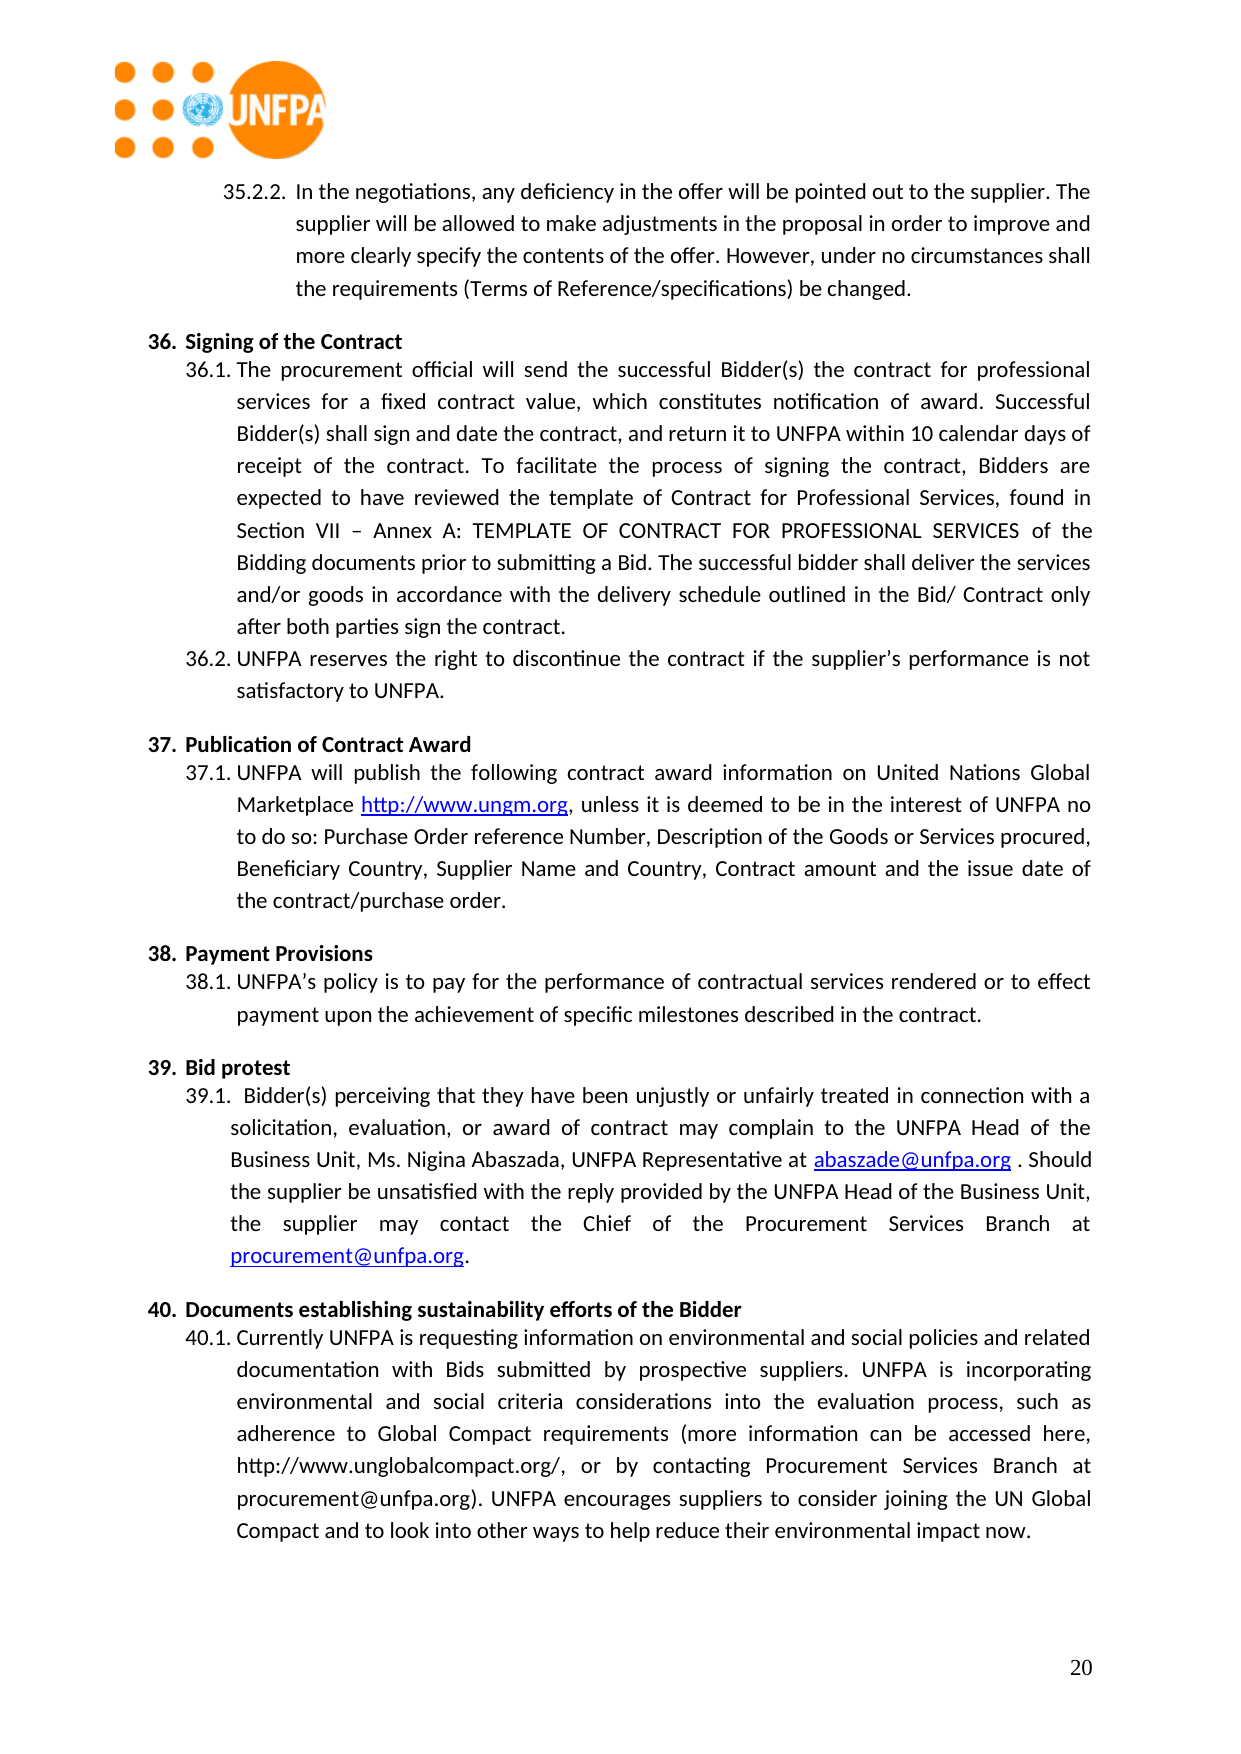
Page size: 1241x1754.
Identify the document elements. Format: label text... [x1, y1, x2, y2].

subtitle Signing of the Contract [148, 327, 1092, 355]
subtitle Payment Provisions [148, 939, 1092, 967]
subtitle Documents establishing sustainability efforts of the Bidder [148, 1295, 1092, 1323]
subtitle Publication of Contract Award [148, 730, 1092, 758]
picture [114, 61, 326, 159]
list In the negotiations, any deficiency in the offer will be pointed out to the supplier. The supplier will be allowed to make adjustments in the proposal in order to improve and more clearly specify the contents of the offer. However, under no circumstances shall the requirements (Terms of Reference/specifications) be changed. [223, 177, 1092, 302]
list The procurement official will send the successful Bidder(s) the contract for professional services for a fixed contract value, which constitutes notification of award. Successful Bidder(s) shall sign and date the contract, and return it to UNFPA within 10 calendar days of receipt of the contract. To facilitate the process of signing the contract, Bidders are expected to have reviewed the template of Contract for Professional Services, found in Section VII – Annex A: TEMPLATE OF CONTRACT FOR PROFESSIONAL SERVICES of the Bidding documents prior to submitting a Bid. The successful bidder shall deliver the services and/or goods in accordance with the delivery schedule outlined in the Bid/ Contract only after both parties sign the contract. [185, 355, 1092, 640]
subtitle Bid protest [148, 1053, 1092, 1081]
list Currently UNFPA is requesting information on environmental and social policies and related documentation with Bids submitted by prospective suppliers. UNFPA is incorporating environmental and social criteria considerations into the evaluation process, such as adherence to Global Compact requirements (more information can be accessed here, http://www.unglobalcompact.org/, or by contacting Procurement Services Branch at procurement@unfpa.org). UNFPA encourages suppliers to consider joining the UN Global Compact and to look into other ways to help reduce their environmental impact now. [185, 1323, 1092, 1544]
list Bidder(s) perceiving that they have been unjustly or unfairly treated in connection with a solicitation, evaluation, or award of contract may complain to the UNFPA Head of the Business Unit, Ms. Nigina Abaszada, UNFPA Representative at abaszade@unfpa.org . Should the supplier be unsatisfied with the reply provided by the UNFPA Head of the Business Unit, the supplier may contact the Chief of the Procurement Services Branch at procurement@unfpa.org. [185, 1081, 1092, 1270]
list UNFPA reserves the right to discontinue the contract if the supplier’s performance is not satisfactory to UNFPA. [185, 644, 1092, 705]
list UNFPA will publish the following contract award information on United Nations Global Marketplace http://www.ungm.org, unless it is deemed to be in the interest of UNFPA no to do so: Purchase Order reference Number, Description of the Goods or Services procured, Beneficiary Country, Supplier Name and Country, Contract amount and the issue date of the contract/purchase order. [185, 758, 1092, 914]
list UNFPA’s policy is to pay for the performance of contractual services rendered or to effect payment upon the achievement of specific milestones described in the contract. [185, 967, 1092, 1028]
